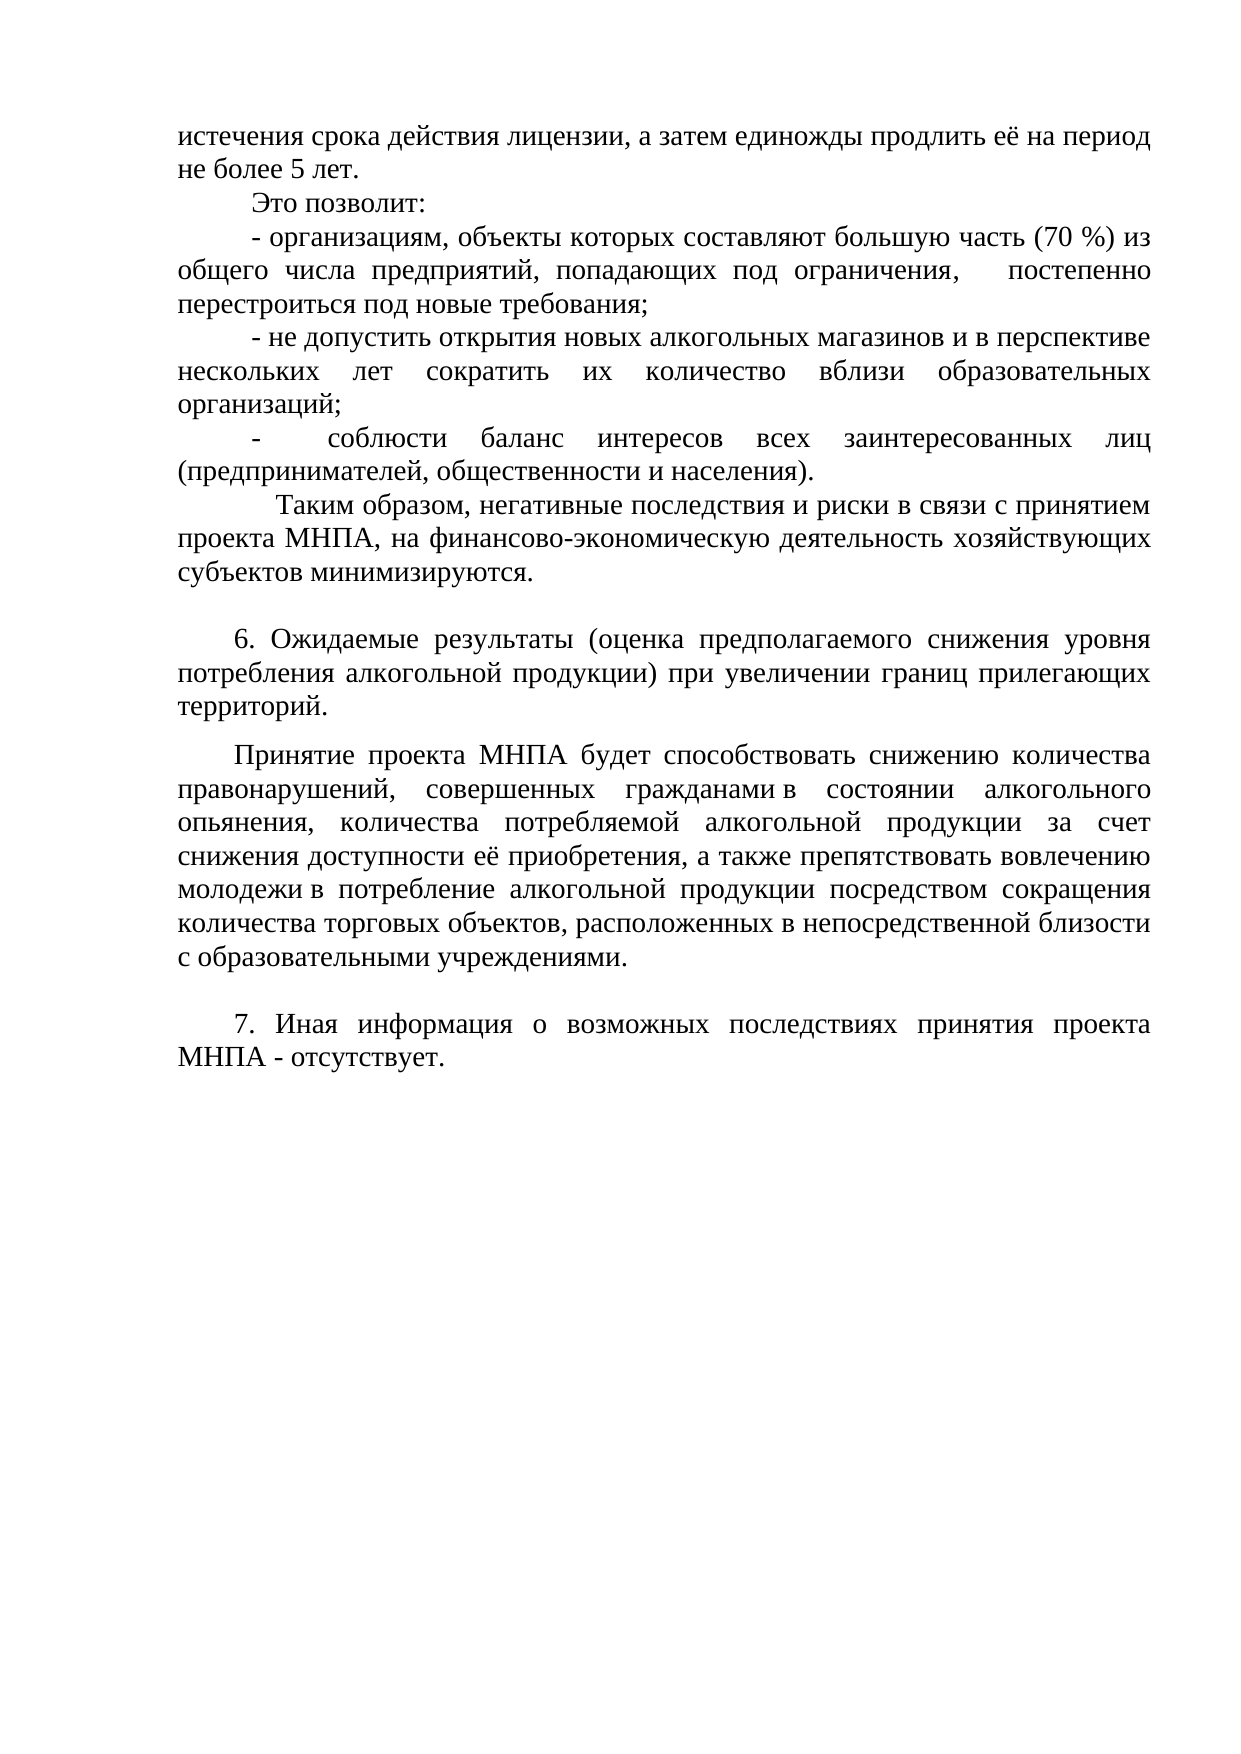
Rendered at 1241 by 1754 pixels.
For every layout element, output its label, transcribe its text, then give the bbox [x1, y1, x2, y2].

text 6. Ожидаемые результаты (оценка предполагаемого снижения уровня потребления алкогольной продукции) при увеличении границ прилегающих территорий. [177, 621, 1152, 722]
text Принятие проекта МНПА будет способствовать снижению количества правонарушений, совершенных гражданами в состоянии алкогольного опьянения, количества потребляемой алкогольной продукции за счет снижения доступности её приобретения, а также препятствовать вовлечению молодежи в потребление алкогольной продукции посредством сокращения количества торговых объектов, расположенных в непосредственной близости с образовательными учреждениями. [177, 737, 1152, 972]
text Это позволит: [177, 185, 1152, 219]
text - не допустить открытия новых алкогольных магазинов и в перспективе нескольких лет сократить их количество вблизи образовательных организаций; [177, 319, 1152, 420]
text - соблюсти баланс интересов всех заинтересованных лиц (предпринимателей, общественности и населения). [177, 420, 1152, 487]
text - организациям, объекты которых составляют большую часть (70 %) из общего числа предприятий, попадающих под ограничения, постепенно перестроиться под новые требования; [177, 219, 1152, 319]
text 7. Иная информация о возможных последствиях принятия проекта МНПА - отсутствует. [177, 1006, 1152, 1073]
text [177, 118, 1152, 185]
text Таким образом, негативные последствия и риски в связи с принятием проекта МНПА, на финансово-экономическую деятельность хозяйствующих субъектов минимизируются. [177, 487, 1152, 588]
